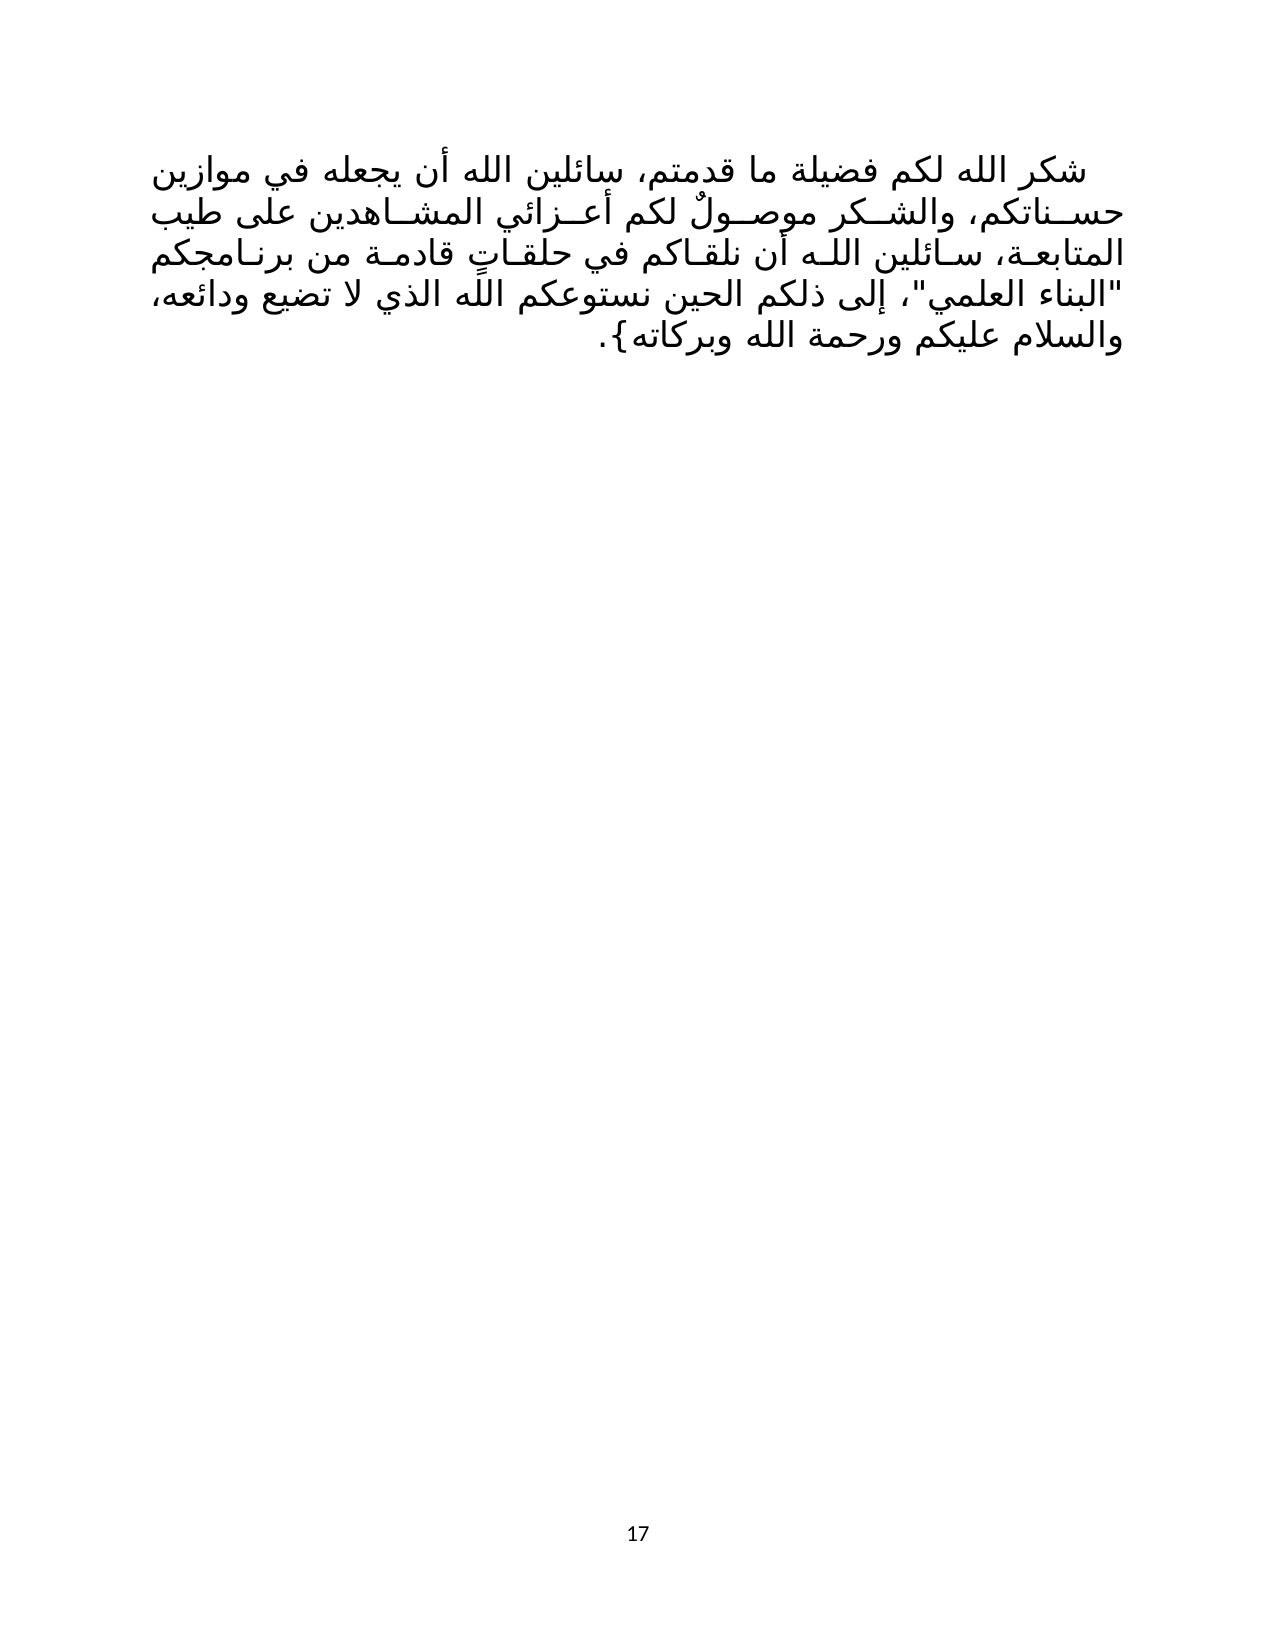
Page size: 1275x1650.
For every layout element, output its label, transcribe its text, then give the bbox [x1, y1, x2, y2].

text شكر الله لكم فضيلة ما قدمتم، سائلين الله أن يجعله في موازين حسناتكم، والشكر موصولٌ لكم أعزائي المشاهدين على طيب المتابعة، سائلين الله أن نلقاكم في حلقاتٍ قادمة من برنامجكم "البناء العلمي"، إلى ذلكم الحين نستوعكم الله الذي لا تضيع ودائعه، والسلام عليكم ورحمة الله وبركاته}. [150, 150, 1125, 356]
